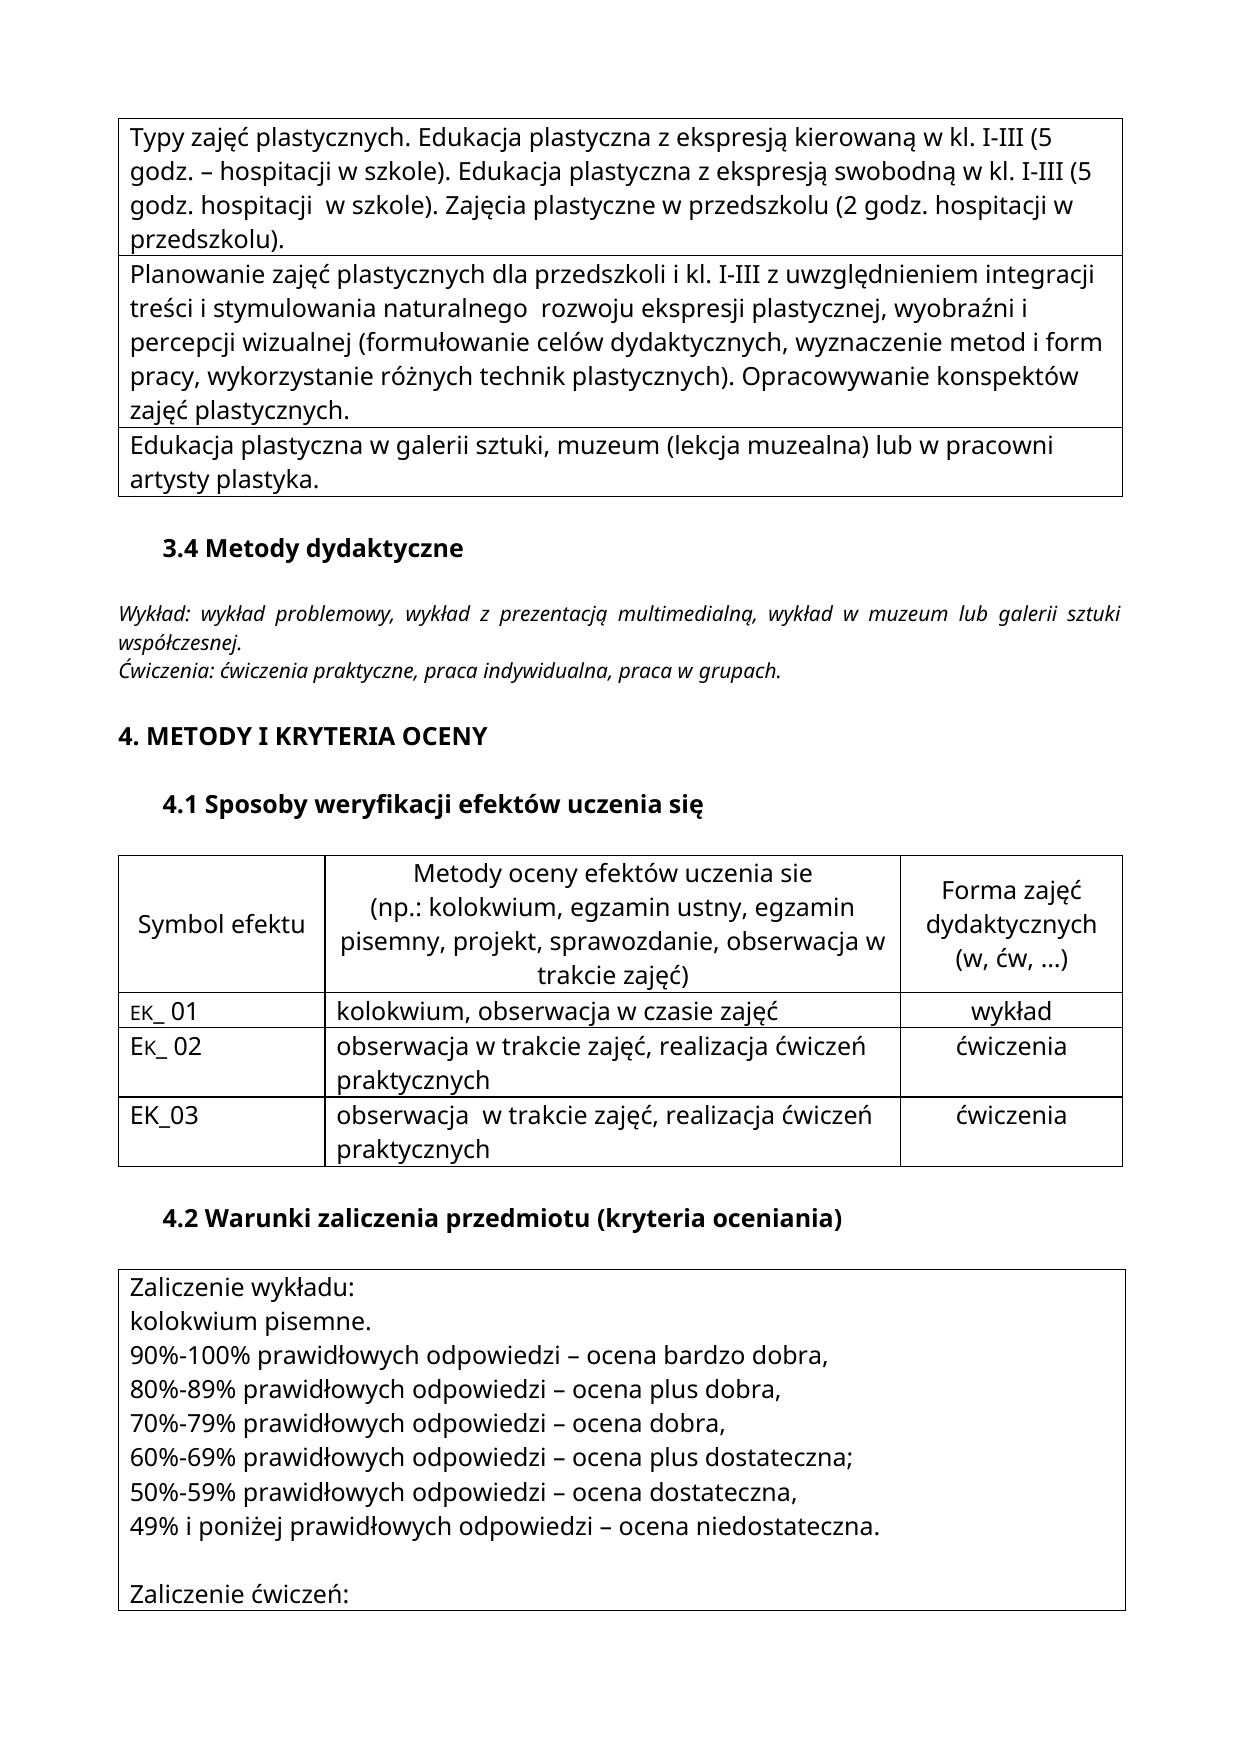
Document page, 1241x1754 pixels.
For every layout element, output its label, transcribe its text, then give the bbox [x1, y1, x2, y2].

text 4. METODY I KRYTERIA OCENY [118, 718, 1122, 753]
table_header Forma zajęć dydaktycznych (w, ćw, …) [901, 856, 1122, 992]
table_header Metody oceny efektów uczenia sie (np.: kolokwium, egzamin ustny, egzamin pisemny, projekt, sprawozdanie, obserwacja w trakcie zajęć) [326, 856, 900, 992]
text 4.1 Sposoby weryfikacji efektów uczenia się [162, 787, 1122, 821]
text 4.2 Warunki zaliczenia przedmiotu (kryteria oceniania) [162, 1201, 1122, 1235]
table_cell obserwacja w trakcie zajęć, realizacja ćwiczeń praktycznych [326, 1028, 900, 1096]
table_cell ćwiczenia [901, 1028, 1122, 1096]
text 3.4 Metody dydaktyczne [162, 531, 1122, 565]
table_cell wykład [901, 993, 1122, 1027]
text Ćwiczenia: ćwiczenia praktyczne, praca indywidualna, praca w grupach. [118, 656, 1122, 684]
table_cell kolokwium, obserwacja w czasie zajęć [326, 993, 900, 1027]
table_cell Ek_ 02 [119, 1028, 324, 1096]
table_cell Typy zajęć plastycznych. Edukacja plastyczna z ekspresją kierowaną w kl. I-III (5 godz. – hospitacji w szkole). Edukacja plastyczna z ekspresją swobodną w kl. I-III (5 godz. hospitacji w szkole). Zajęcia plastyczne w przedszkolu (2 godz. hospitacji w przedszkolu). [119, 119, 1122, 255]
table_cell obserwacja w trakcie zajęć, realizacja ćwiczeń praktycznych [326, 1098, 900, 1166]
table_cell Planowanie zajęć plastycznych dla przedszkoli i kl. I-III z uwzględnieniem integracji treści i stymulowania naturalnego rozwoju ekspresji plastycznej, wyobraźni i percepcji wizualnej (formułowanie celów dydaktycznych, wyznaczenie metod i form pracy, wykorzystanie różnych technik plastycznych). Opracowywanie konspektów zajęć plastycznych. [119, 256, 1122, 427]
text Wykład: wykład problemowy, wykład z prezentacją multimedialną, wykład w muzeum lub galerii sztuki współczesnej. [118, 599, 1122, 656]
table_cell ek_ 01 [119, 993, 324, 1027]
table_cell Edukacja plastyczna w galerii sztuki, muzeum (lekcja muzealna) lub w pracowni artysty plastyka. [119, 428, 1122, 496]
table_cell EK_03 [119, 1098, 324, 1166]
table_header Symbol efektu [119, 856, 324, 992]
table_cell ćwiczenia [901, 1098, 1122, 1166]
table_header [119, 1270, 1125, 1610]
